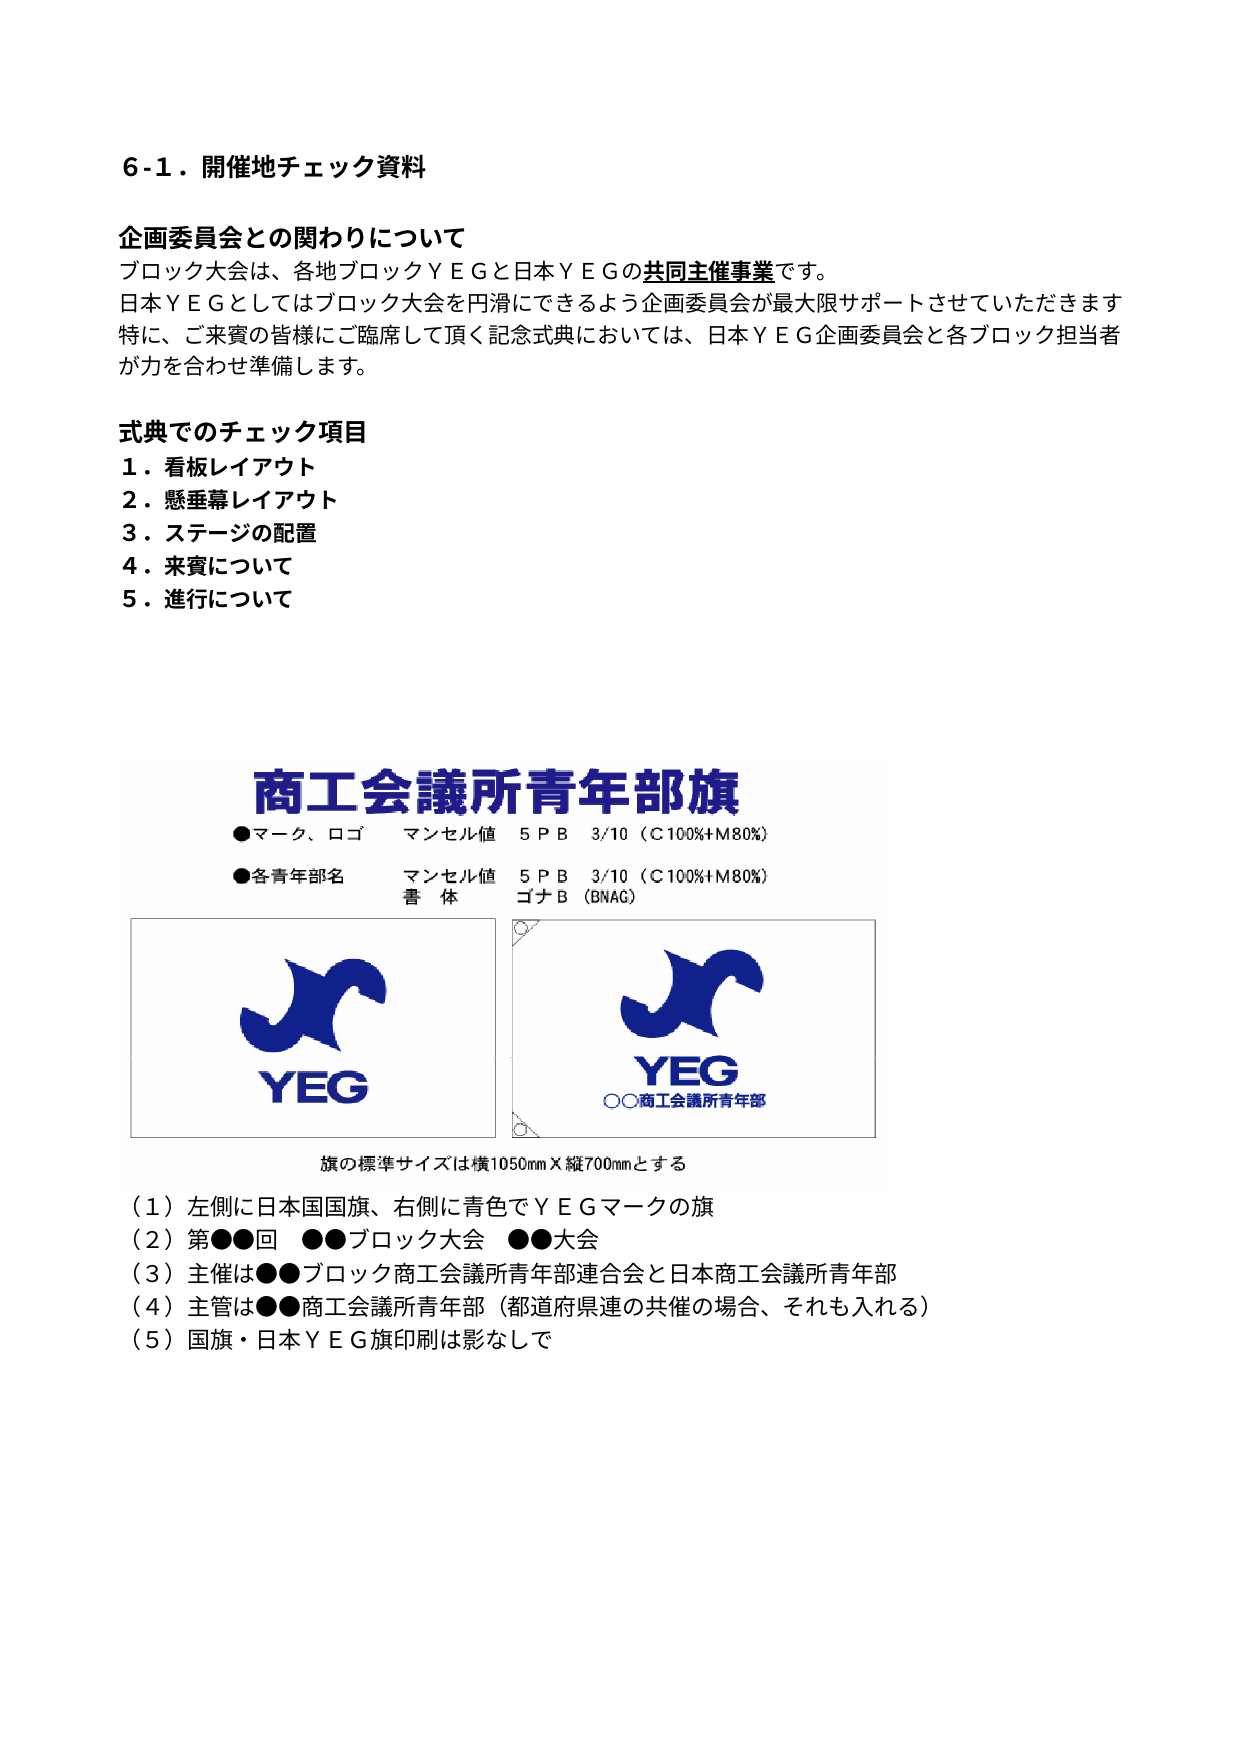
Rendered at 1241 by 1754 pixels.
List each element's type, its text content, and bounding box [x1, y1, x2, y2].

text （４）主管は●●商工会議所青年部（都道府県連の共催の場合、それも入れる） [118, 1289, 1122, 1322]
text （２）第●●回 ●●ブロック大会 ●●大会 [118, 1222, 1122, 1255]
text 特に、ご来賓の皆様にご臨席して頂く記念式典においては、日本ＹＥＧ企画委員会と各ブロック担当者が力を合わせ準備します。 [118, 318, 1122, 381]
text ブロック大会は、各地ブロックＹＥＧと日本ＹＥＧの共同主催事業です。 [118, 254, 1122, 286]
text ２．懸垂幕レイアウト [118, 482, 1122, 515]
text （５）国旗・日本ＹＥＧ旗印刷は影なしで [118, 1322, 1122, 1355]
text 企画委員会との関わりについて [118, 218, 1122, 254]
text （１）左側に日本国国旗、右側に青色でＹＥＧマークの旗 [118, 1189, 1122, 1222]
text ３．ステージの配置 [118, 515, 1122, 548]
text ６-１．開催地チェック資料 [118, 148, 1122, 184]
text ４．来賓について [118, 548, 1122, 581]
text ５．進行について [118, 581, 1122, 614]
picture [118, 745, 890, 1189]
text 式典でのチェック項目 [118, 412, 1122, 448]
text 日本ＹＥＧとしてはブロック大会を円滑にできるよう企画委員会が最大限サポートさせていただきます。 [118, 286, 1122, 318]
text （３）主催は●●ブロック商工会議所青年部連合会と日本商工会議所青年部 [118, 1255, 1122, 1289]
text １．看板レイアウト [118, 448, 1122, 482]
